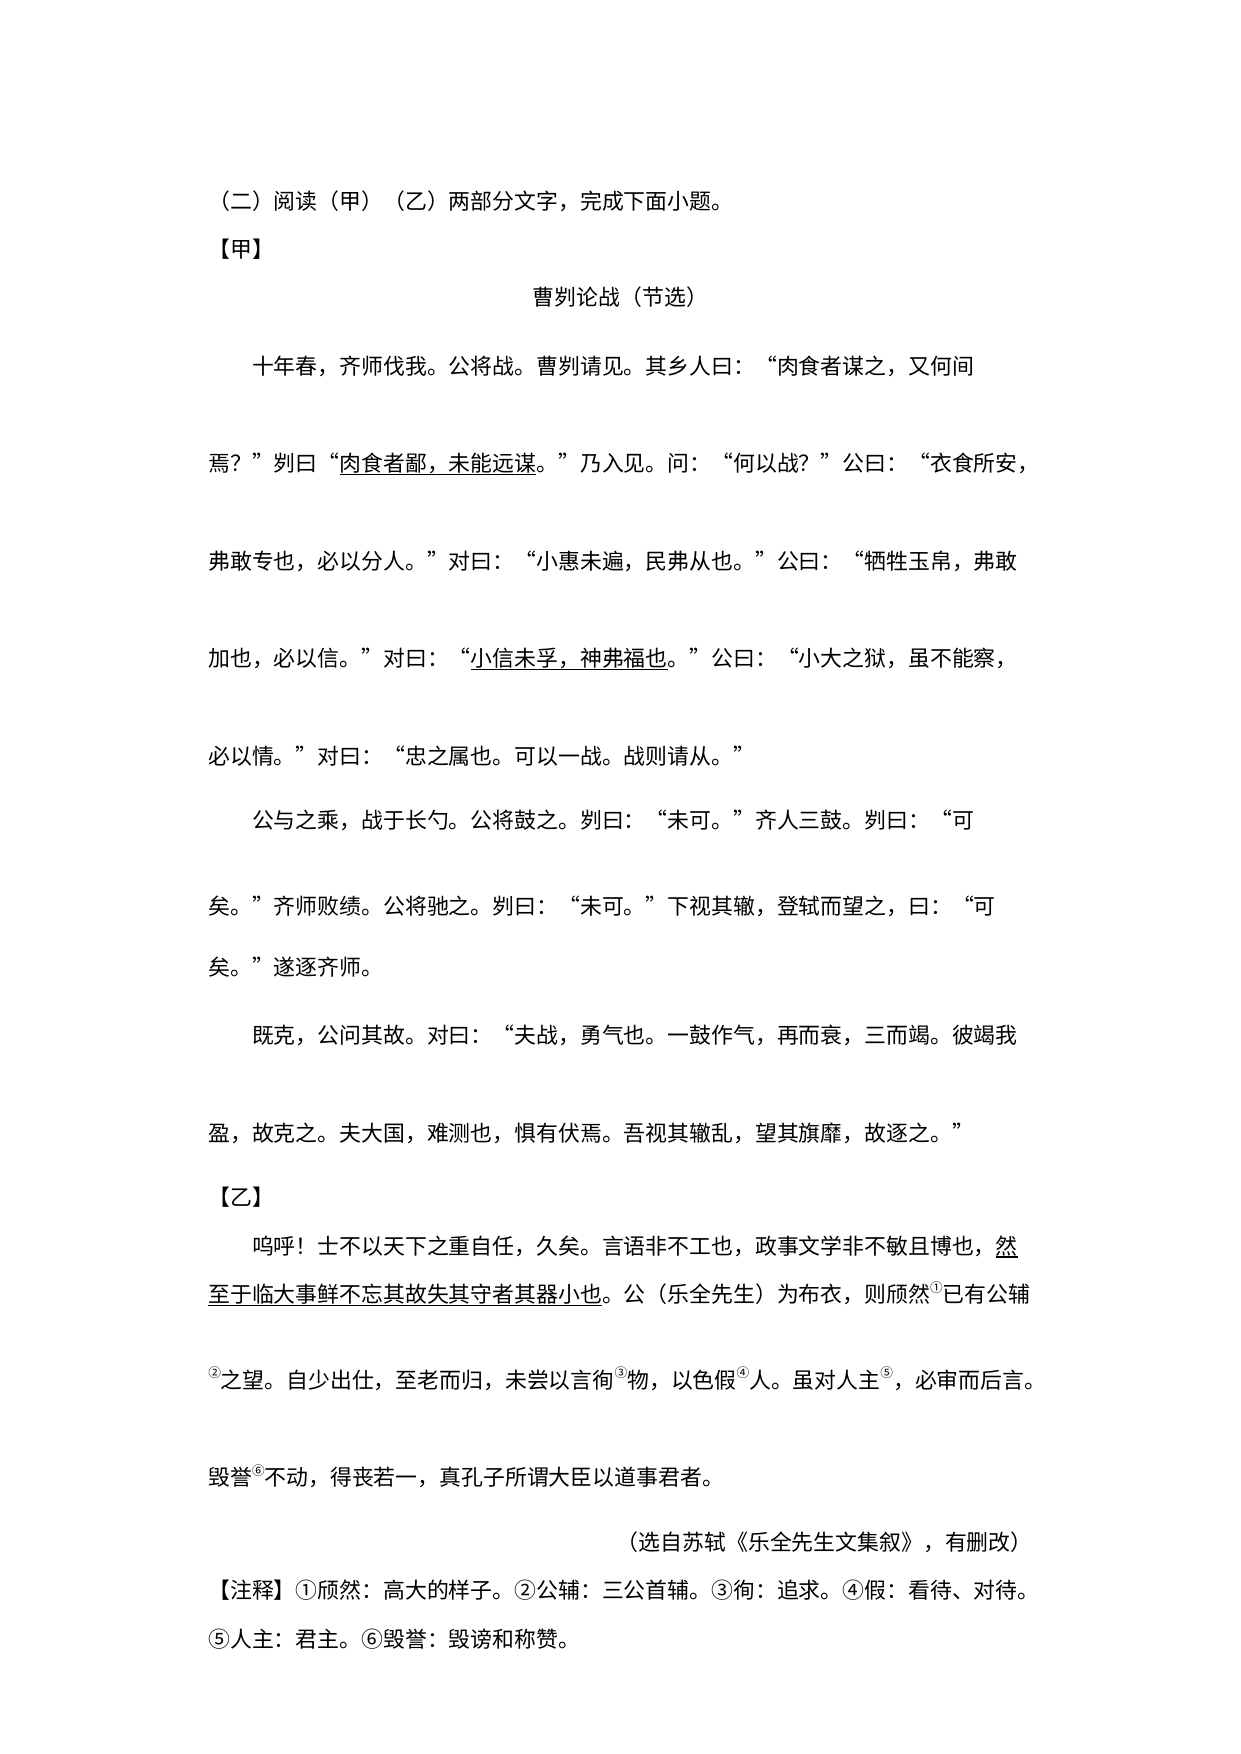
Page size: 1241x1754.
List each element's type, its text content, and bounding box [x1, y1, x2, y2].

text 呜呼！士不以天下之重自任，久矣。言语非不工也，政事文学非不敏且博也，然至于临大事鲜不忘其故失其守者其器小也。公（乐全先生）为布衣，则颀然①已有公辅②之望。自少出仕，至老而归，未尝以言徇③物，以色假④人。虽对人主⑤，必审而后言。毁誉⑥不动，得丧若一，真孔子所谓大臣以道事君者。 [208, 1228, 1032, 1504]
text 公与之乘，战于长勺。公将鼓之。刿曰：“未可。”齐人三鼓。刿曰：“可矣。”齐师败绩。公将驰之。刿曰：“未可。”下视其辙，登轼而望之，曰：“可矣。”遂逐齐师。 [208, 803, 1032, 982]
text 十年春，齐师伐我。公将战。曹刿请见。其乡人曰：“肉食者谋之，又何间焉？”刿曰“肉食者鄙，未能远谋。”乃入见。问：“何以战？”公曰：“衣食所安，弗敢专也，必以分人。”对曰：“小惠未遍，民弗从也。”公曰：“牺牲玉帛，弗敢加也，必以信。”对曰：“小信未孚，神弗福也。”公曰：“小大之狱，虽不能察，必以情。”对曰：“忠之属也。可以一战。战则请从。” [208, 328, 1032, 783]
text （选自苏轼《乐全先生文集叙》，有删改） [208, 1524, 1032, 1557]
text 曹刿论战（节选） [208, 280, 1032, 312]
text 【乙】 [208, 1180, 1032, 1212]
text 【注释】①颀然：高大的样子。②公辅：三公首辅。③徇：追求。④假：看待、对待。⑤人主：君主。⑥毁誉：毁谤和称赞。 [208, 1573, 1032, 1654]
text 既克，公问其故。对曰：“夫战，勇气也。一鼓作气，再而衰，三而竭。彼竭我盈，故克之。夫大国，难测也，惧有伏焉。吾视其辙乱，望其旗靡，故逐之。” [208, 998, 1032, 1160]
text 【甲】 [208, 232, 1032, 264]
text （二）阅读（甲）（乙）两部分文字，完成下面小题。 [208, 183, 1032, 216]
